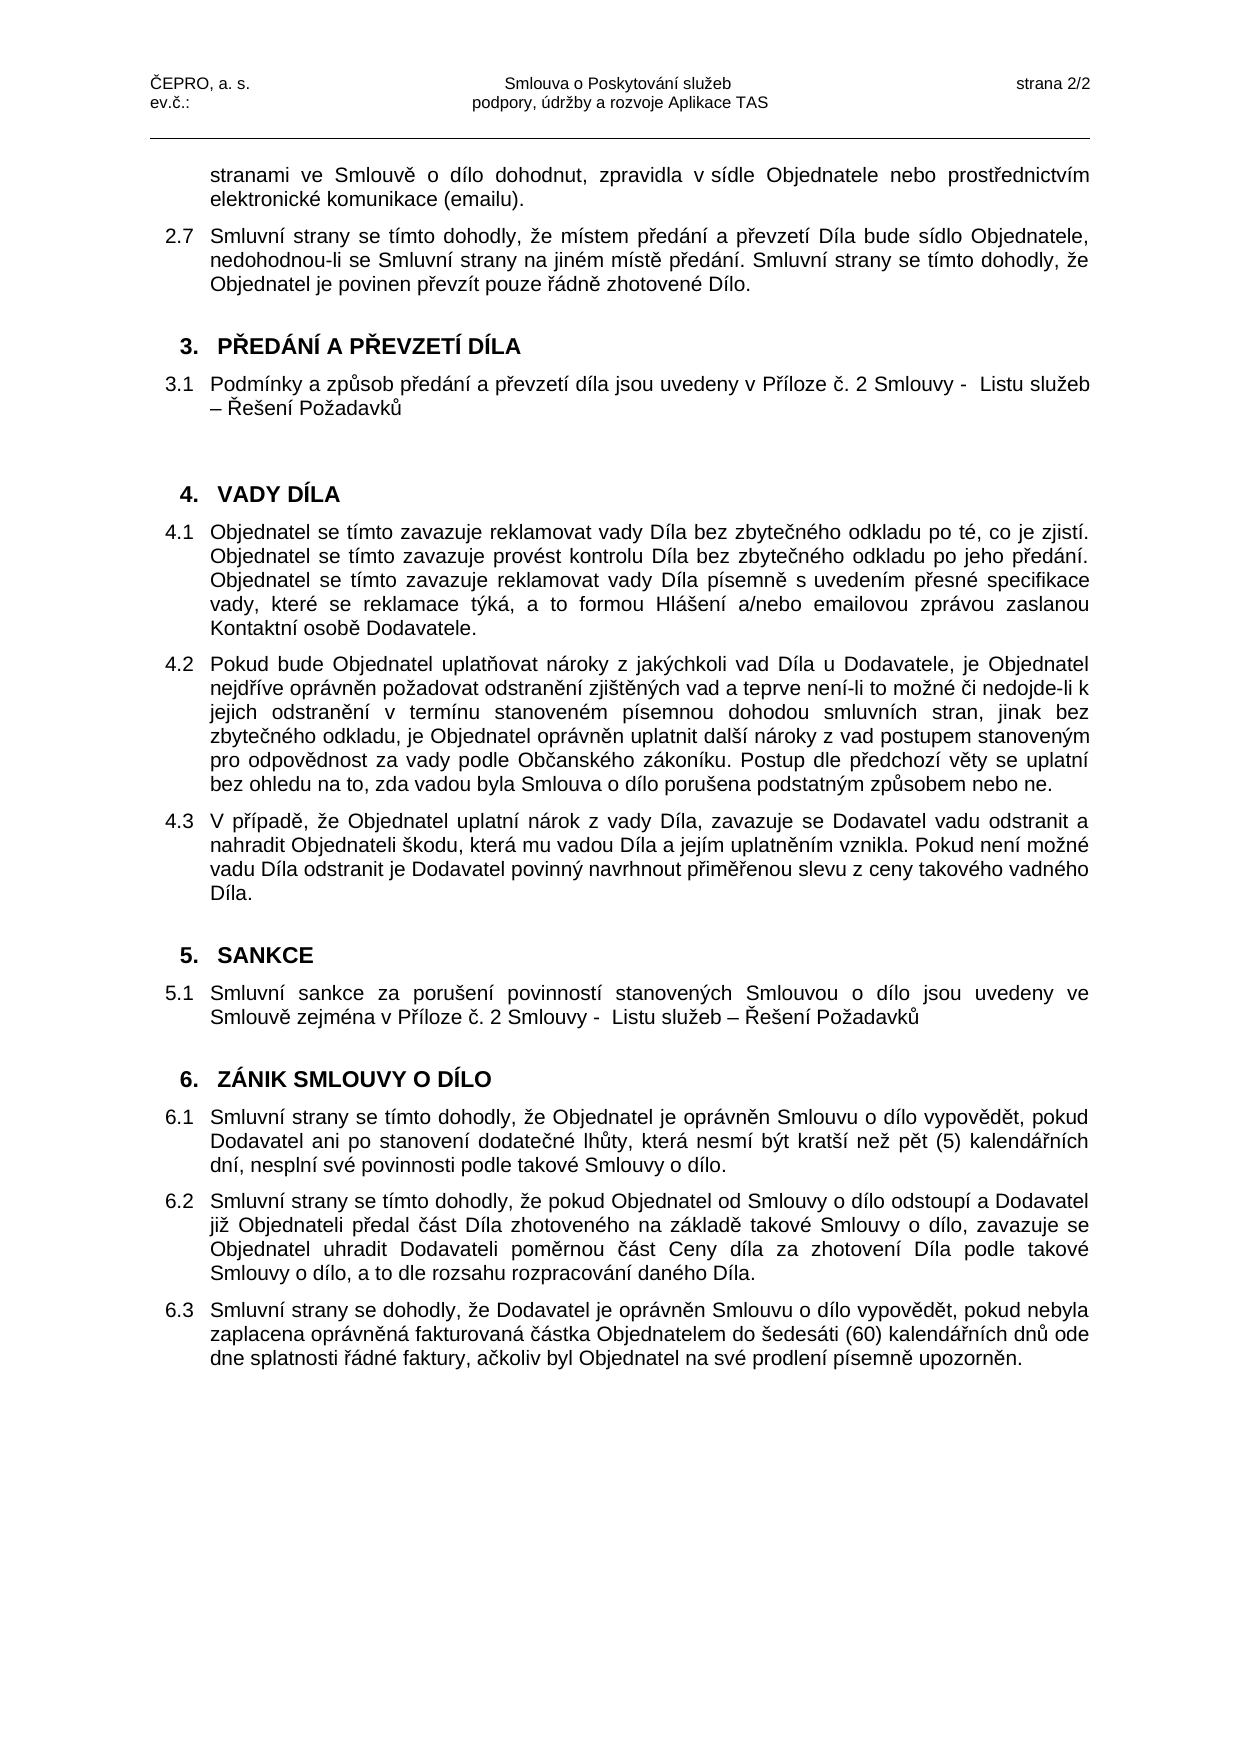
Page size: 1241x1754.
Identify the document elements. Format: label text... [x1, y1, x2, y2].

list Objednatel se tímto zavazuje reklamovat vady Díla bez zbytečného odkladu po té, co je zjistí. Objednatel se tímto zavazuje provést kontrolu Díla bez zbytečného odkladu po jeho předání. Objednatel se tímto zavazuje reklamovat vady Díla písemně s uvedením přesné specifikace vady, které se reklamace týká, a to formou Hlášení a/nebo emailovou zprávou zaslanou Kontaktní osobě Dodavatele. [165, 520, 1090, 640]
subtitle Zánik Smlouvy o dílo [179, 1066, 1090, 1092]
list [165, 163, 1090, 211]
list Smluvní strany se tímto dohodly, že Objednatel je oprávněn Smlouvu o dílo vypovědět, pokud Dodavatel ani po stanovení dodatečné lhůty, která nesmí být kratší než pět (5) kalendářních dní, nesplní své povinnosti podle takové Smlouvy o dílo. [165, 1105, 1090, 1177]
list Smluvní strany se tímto dohodly, že pokud Objednatel od Smlouvy o dílo odstoupí a Dodavatel již Objednateli předal část Díla zhotoveného na základě takové Smlouvy o dílo, zavazuje se Objednatel uhradit Dodavateli poměrnou část Ceny díla za zhotovení Díla podle takové Smlouvy o dílo, a to dle rozsahu rozpracování daného Díla. [165, 1189, 1090, 1285]
list Smluvní strany se tímto dohodly, že místem předání a převzetí Díla bude sídlo Objednatele, nedohodnou-li se Smluvní strany na jiném místě předání. Smluvní strany se tímto dohodly, že Objednatel je povinen převzít pouze řádně zhotovené Dílo. [165, 223, 1090, 295]
list V případě, že Objednatel uplatní nárok z vady Díla, zavazuje se Dodavatel vadu odstranit a nahradit Objednateli škodu, která mu vadou Díla a jejím uplatněním vznikla. Pokud není možné vadu Díla odstranit je Dodavatel povinný navrhnout přiměřenou slevu z ceny takového vadného Díla. [165, 808, 1090, 904]
list Smluvní sankce za porušení povinností stanovených Smlouvou o dílo jsou uvedeny ve Smlouvě zejména v Příloze č. 2 Smlouvy - Listu služeb – Řešení Požadavků [165, 981, 1090, 1029]
list Pokud bude Objednatel uplatňovat nároky z jakýchkoli vad Díla u Dodavatele, je Objednatel nejdříve oprávněn požadovat odstranění zjištěných vad a teprve není-li to možné či nedojde-li k jejich odstranění v termínu stanoveném písemnou dohodou smluvních stran, jinak bez zbytečného odkladu, je Objednatel oprávněn uplatnit další nároky z vad postupem stanoveným pro odpovědnost za vady podle Občanského zákoníku. Postup dle předchozí věty se uplatní bez ohledu na to, zda vadou byla Smlouva o dílo porušena podstatným způsobem nebo ne. [165, 652, 1090, 796]
list Podmínky a způsob předání a převzetí díla jsou uvedeny v Příloze č. 2 Smlouvy - Listu služeb – Řešení Požadavků [165, 372, 1090, 420]
subtitle SaNkce [179, 942, 1090, 968]
list Smluvní strany se dohodly, že Dodavatel je oprávněn Smlouvu o dílo vypovědět, pokud nebyla zaplacena oprávněná fakturovaná částka Objednatelem do šedesáti (60) kalendářních dnů ode dne splatnosti řádné faktury, ačkoliv byl Objednatel na své prodlení písemně upozorněn. [165, 1298, 1090, 1369]
subtitle Vady Díla [179, 481, 1090, 507]
subtitle PŘEDÁNÍ A PŘEVZETÍ DÍLA [179, 333, 1090, 359]
